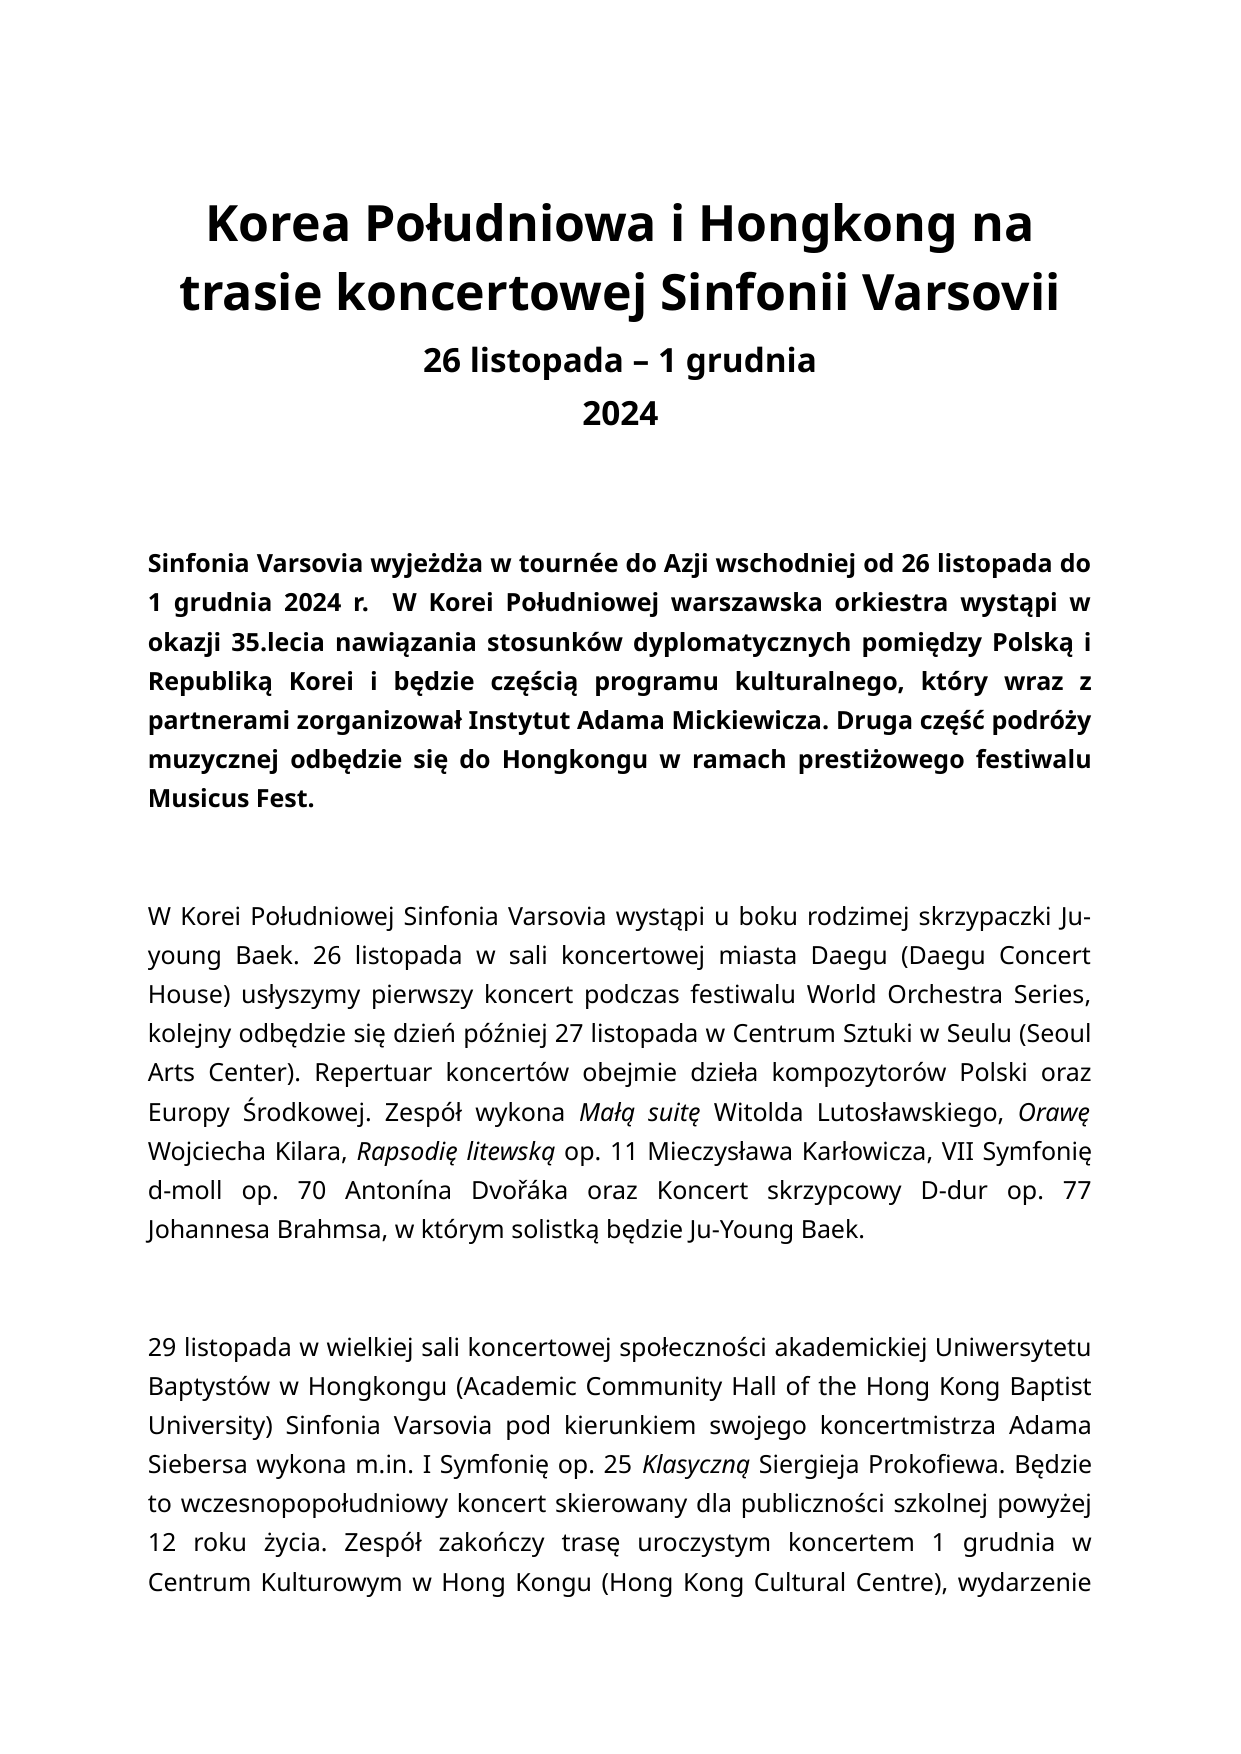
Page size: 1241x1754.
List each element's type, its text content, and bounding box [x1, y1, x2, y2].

text Sinfonia Varsovia wyjeżdża w tournée do Azji wschodniej od 26 listopada do 1 grudnia 2024 r. W Korei Południowej warszawska orkiestra wystąpi w okazji 35.lecia nawiązania stosunków dyplomatycznych pomiędzy Polską i Republiką Korei i będzie częścią programu kulturalnego, który wraz z partnerami zorganizował Instytut Adama Mickiewicza. Druga część podróży muzycznej odbędzie się do Hongkongu w ramach prestiżowego festiwalu Musicus Fest. [148, 546, 1093, 815]
text W Korei Południowej Sinfonia Varsovia wystąpi u boku rodzimej skrzypaczki Ju-young Baek. 26 listopada w sali koncertowej miasta Daegu (Daegu Concert House) usłyszymy pierwszy koncert podczas festiwalu World Orchestra Series, kolejny odbędzie się dzień później 27 listopada w Centrum Sztuki w Seulu (Seoul Arts Center). Repertuar koncertów obejmie dzieła kompozytorów Polski oraz Europy Środkowej. Zespół wykona Małą suitę Witolda Lutosławskiego, Orawę Wojciecha Kilara, Rapsodię litewską op. 11 Mieczysława Karłowicza, VII Symfonię d-moll op. 70 Antonína Dvořáka oraz Koncert skrzypcowy D-dur op. 77 Johannesa Brahmsa, w którym solistką będzie Ju-Young Baek. [148, 898, 1093, 1246]
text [148, 1329, 1093, 1598]
text Korea Południowa i Hongkong na trasie koncertowej Sinfonii Varsovii [148, 188, 1093, 325]
text 26 listopada – 1 grudnia [148, 337, 1093, 383]
text 2024 [148, 389, 1093, 435]
